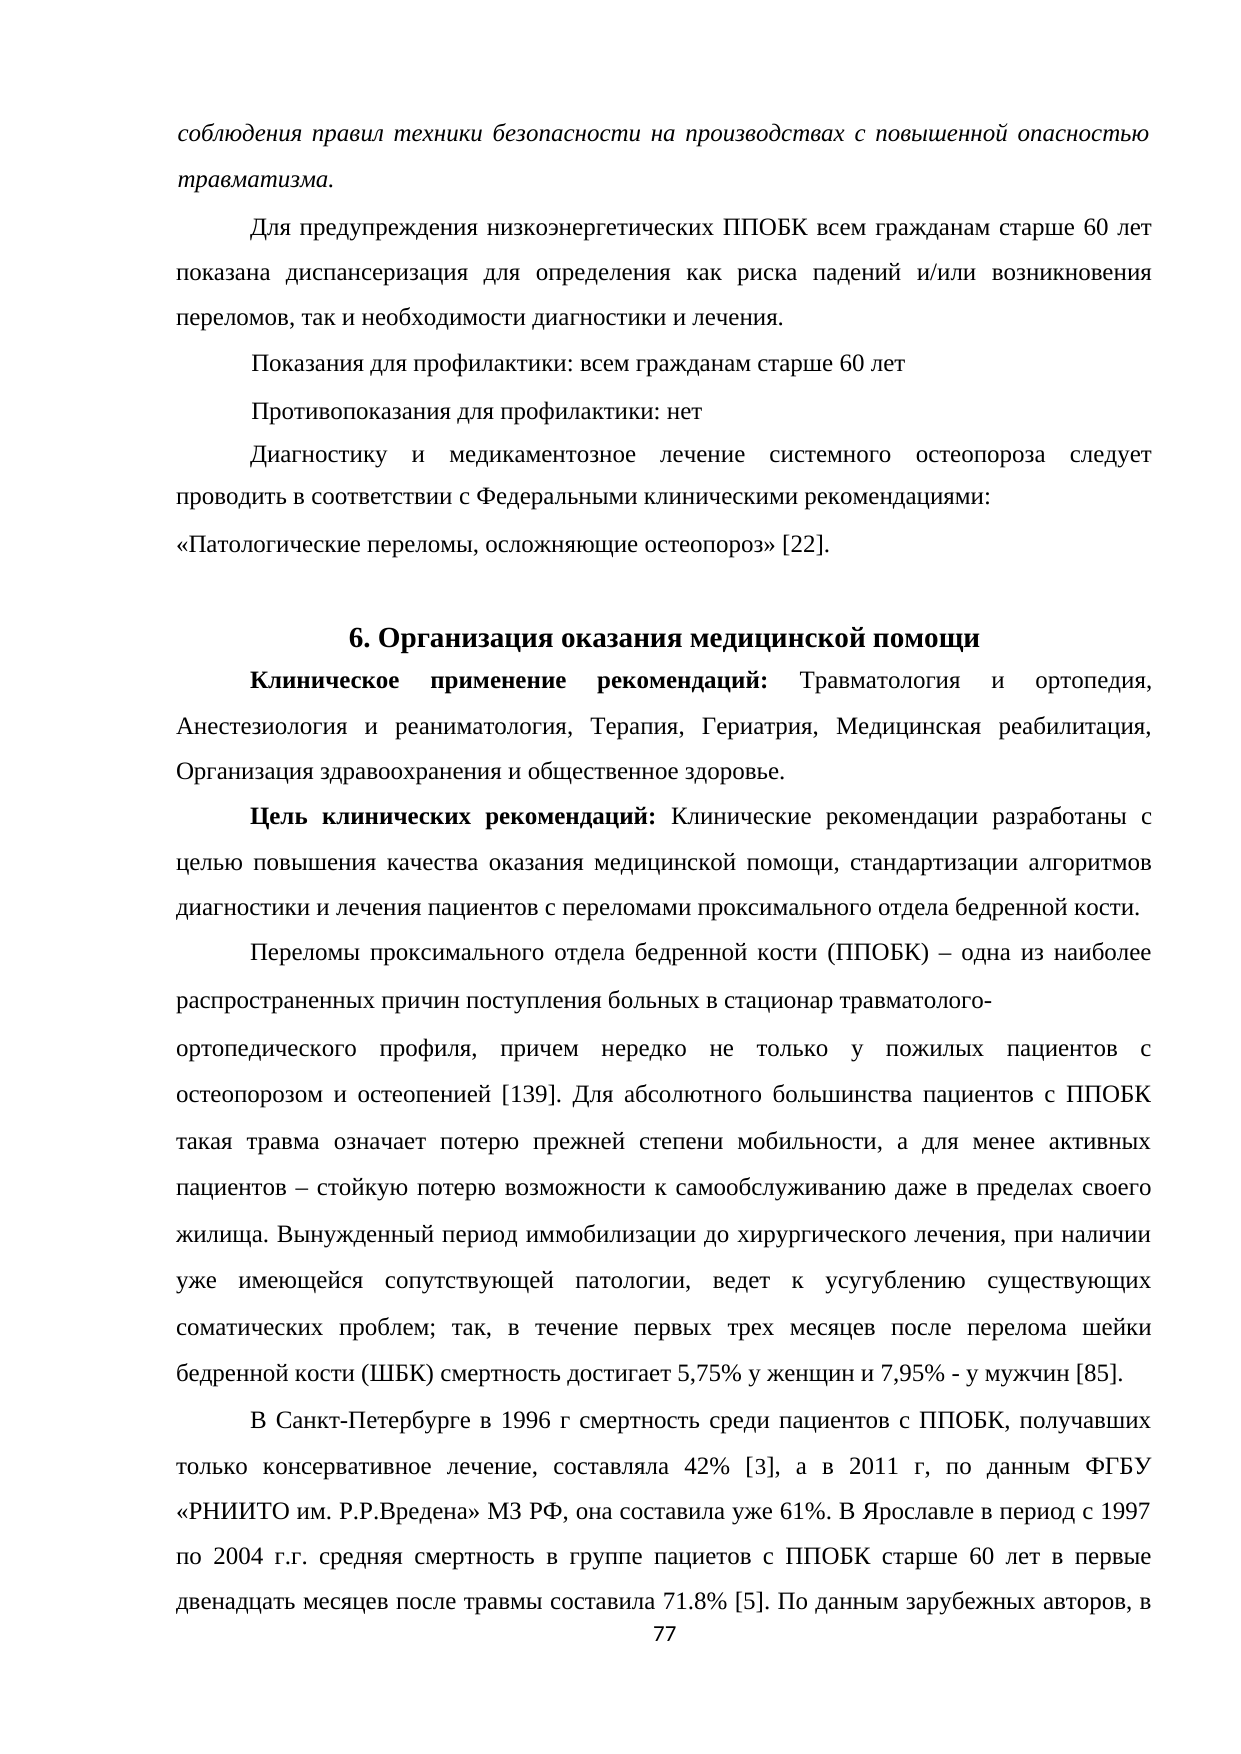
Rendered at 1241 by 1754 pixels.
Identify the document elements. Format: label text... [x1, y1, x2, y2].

text Клиническое применение рекомендаций: Травматология и ортопедия, Анестезиология и реаниматология, Терапия, Гериатрия, Медицинская реабилитация, Организация здравоохранения и общественное здоровье. [176, 666, 1152, 784]
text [176, 1406, 1152, 1615]
text Показания для профилактики: всем гражданам старше 60 лет [251, 348, 1152, 376]
text Диагностику и медикаментозное лечение системного остеопороза следует проводить в соответствии с Федеральными клиническими рекомендациями: [176, 439, 1152, 510]
text Переломы проксимального отдела бедренной кости (ППОБК) – одна из наиболее распространенных причин поступления больных в стационар травматолого- [176, 937, 1152, 1013]
text ортопедического профиля, причем нередко не только у пожилых пациентов с остеопорозом и остеопенией [139]. Для абсолютного большинства пациентов с ППОБК такая травма означает потерю прежней степени мобильности, а для менее активных пациентов – стойкую потерю возможности к самообслуживанию даже в пределах своего жилища. Вынужденный период иммобилизации до хирургического лечения, при наличии уже имеющейся сопутствующей патологии, ведет к усугублению существующих соматических проблем; так, в течение первых трех месяцев после перелома шейки бедренной кости (ШБК) смертность достигает 5,75% у женщин и 7,95% - у мужчин [85]. [176, 1033, 1152, 1387]
subtitle 6. Организация оказания медицинской помощи [177, 620, 1151, 653]
text «Патологические переломы, осложняющие остеопороз» [22]. [176, 529, 1152, 557]
text Противопоказания для профилактики: нет [251, 396, 1152, 424]
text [177, 118, 1153, 193]
text Для предупреждения низкоэнергетических ППОБК всем гражданам старше 60 лет показана диспансеризация для определения как риска падений и/или возникновения переломов, так и необходимости диагностики и лечения. [176, 212, 1152, 331]
text Цель клинических рекомендаций: Клинические рекомендации разработаны с целью повышения качества оказания медицинской помощи, стандартизации алгоритмов диагностики и лечения пациентов с переломами проксимального отдела бедренной кости. [176, 801, 1152, 920]
